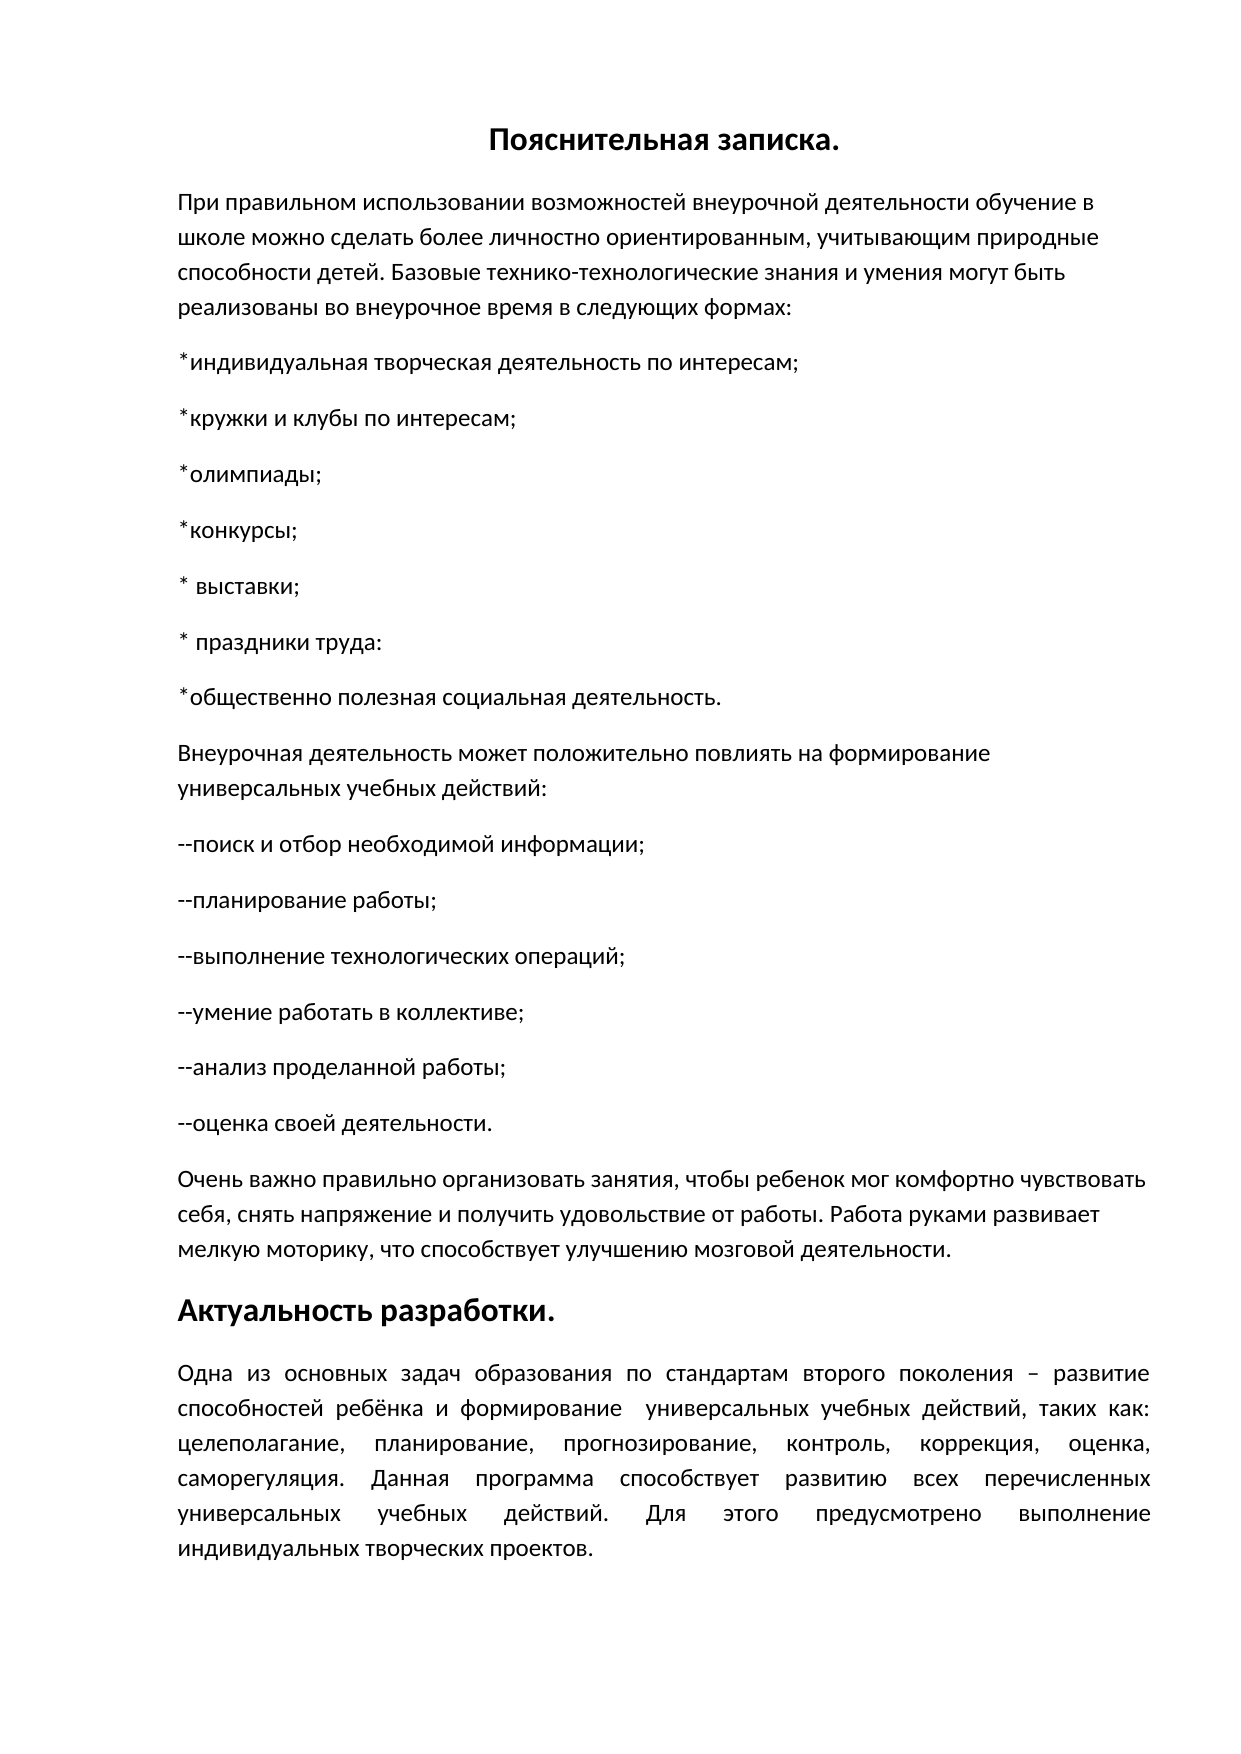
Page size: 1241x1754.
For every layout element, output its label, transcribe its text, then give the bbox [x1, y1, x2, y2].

text --оценка своей деятельности. [177, 1107, 1152, 1138]
text Внеурочная деятельность может положительно повлиять на формирование универсальных учебных действий: [177, 737, 1152, 803]
text --умение работать в коллективе; [177, 996, 1152, 1026]
text *кружки и клубы по интересам; [177, 402, 1152, 433]
text Пояснительная записка. [177, 118, 1152, 159]
text --выполнение технологических операций; [177, 940, 1152, 970]
text Актуальность разработки. [177, 1289, 1152, 1330]
text *конкурсы; [177, 514, 1152, 544]
text *индивидуальная творческая деятельность по интересам; [177, 347, 1152, 377]
text * выставки; [177, 570, 1152, 600]
text --анализ проделанной работы; [177, 1052, 1152, 1082]
text * праздники труда: [177, 626, 1152, 656]
text *олимпиады; [177, 458, 1152, 489]
text *общественно полезная социальная деятельность. [177, 682, 1152, 712]
text Очень важно правильно организовать занятия, чтобы ребенок мог комфортно чувствовать себя, снять напряжение и получить удовольствие от работы. Работа руками развивает мелкую моторику, что способствует улучшению мозговой деятельности. [177, 1163, 1152, 1264]
text --планирование работы; [177, 884, 1152, 914]
text Одна из основных задач образования по стандартам второго поколения – развитие способностей ребёнка и формирование универсальных учебных действий, таких как: целеполагание, планирование, прогнозирование, контроль, коррекция, оценка, саморегуляция. Данная программа способствует развитию всех перечисленных универсальных учебных действий. Для этого предусмотрено выполнение индивидуальных творческих проектов. [177, 1357, 1152, 1562]
text При правильном использовании возможностей внеурочной деятельности обучение в школе можно сделать более личностно ориентированным, учитывающим природные способности детей. Базовые технико-технологические знания и умения могут быть реализованы во внеурочное время в следующих формах: [177, 186, 1152, 321]
text --поиск и отбор необходимой информации; [177, 828, 1152, 859]
